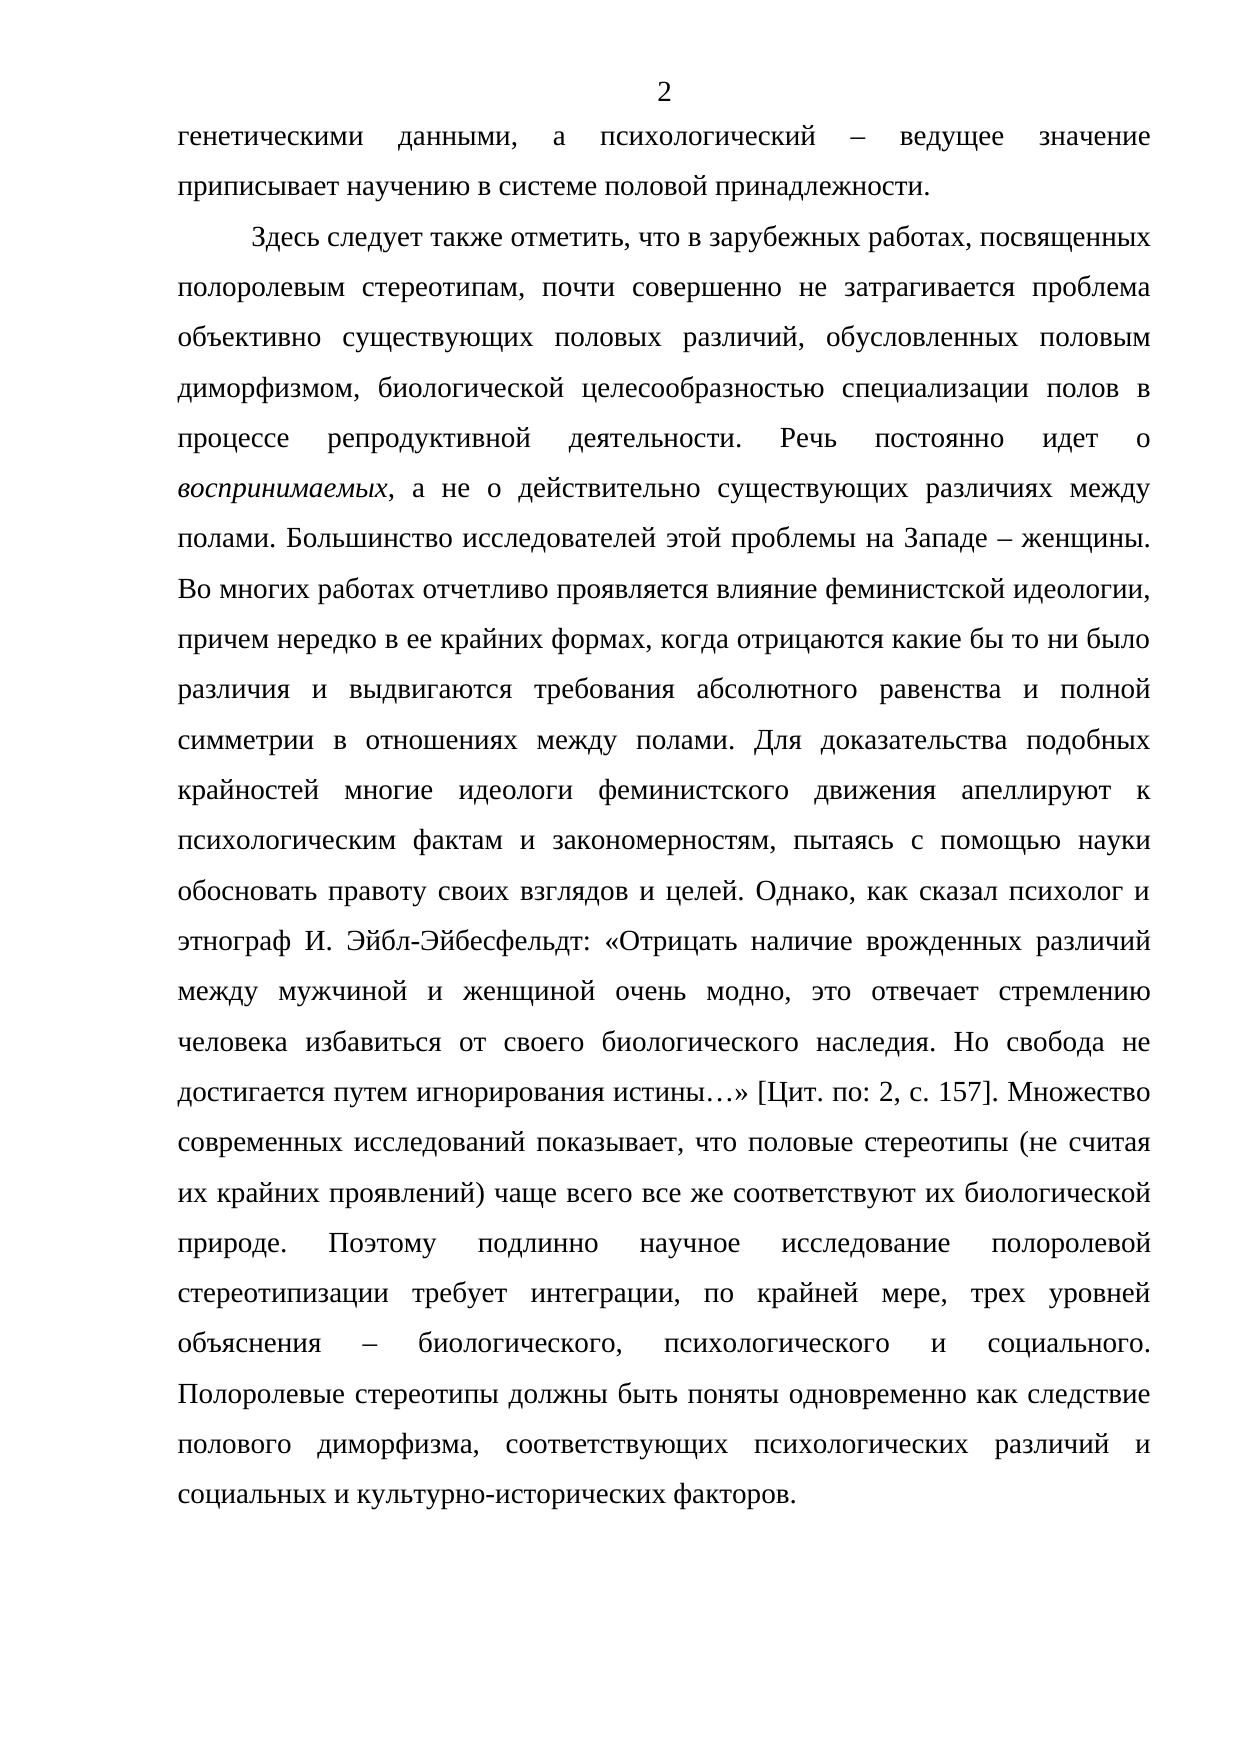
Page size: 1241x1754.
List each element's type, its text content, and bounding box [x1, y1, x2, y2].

text Здесь следует также отметить, что в зарубежных работах, посвященных полоролевым стереотипам, почти совершенно не затрагивается проблема объективно существующих половых различий, обусловленных половым диморфизмом, биологической целесообразностью специализации полов в процессе репродуктивной деятельности. Речь постоянно идет о воспринимаемых, а не о действительно существующих различиях между полами. Большинство исследователей этой проблемы на Западе – женщины. Во многих работах отчетливо проявляется влияние феминистской идеологии, причем нередко в ее крайних формах, когда отрицаются какие бы то ни было различия и выдвигаются требования абсолютного равенства и полной симметрии в отношениях между полами. Для доказательства подобных крайностей многие идеологи феминистского движения апеллируют к психологическим фактам и закономерностям, пытаясь с помощью науки обосновать правоту своих взглядов и целей. Однако, как сказал психолог и этнограф И. Эйбл-Эйбесфельдт: «Отрицать наличие врожденных различий между мужчиной и женщиной очень модно, это отвечает стремлению человека избавиться от своего биологического наследия. Но свобода не достигается путем игнорирования истины…» [Цит. по: 2, с. 157]. Множество современных исследований показывает, что половые стереотипы (не считая их крайних проявлений) чаще всего все же соответствуют их биологической природе. Поэтому подлинно научное исследование полоролевой стереотипизации требует интеграции, по крайней мере, трех уровней объяснения – биологического, психологического и социального. Полоролевые стереотипы должны быть поняты одновременно как следствие полового диморфизма, соответствующих психологических различий и социальных и культурно-исторических факторов. [177, 219, 1152, 1510]
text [177, 118, 1152, 202]
